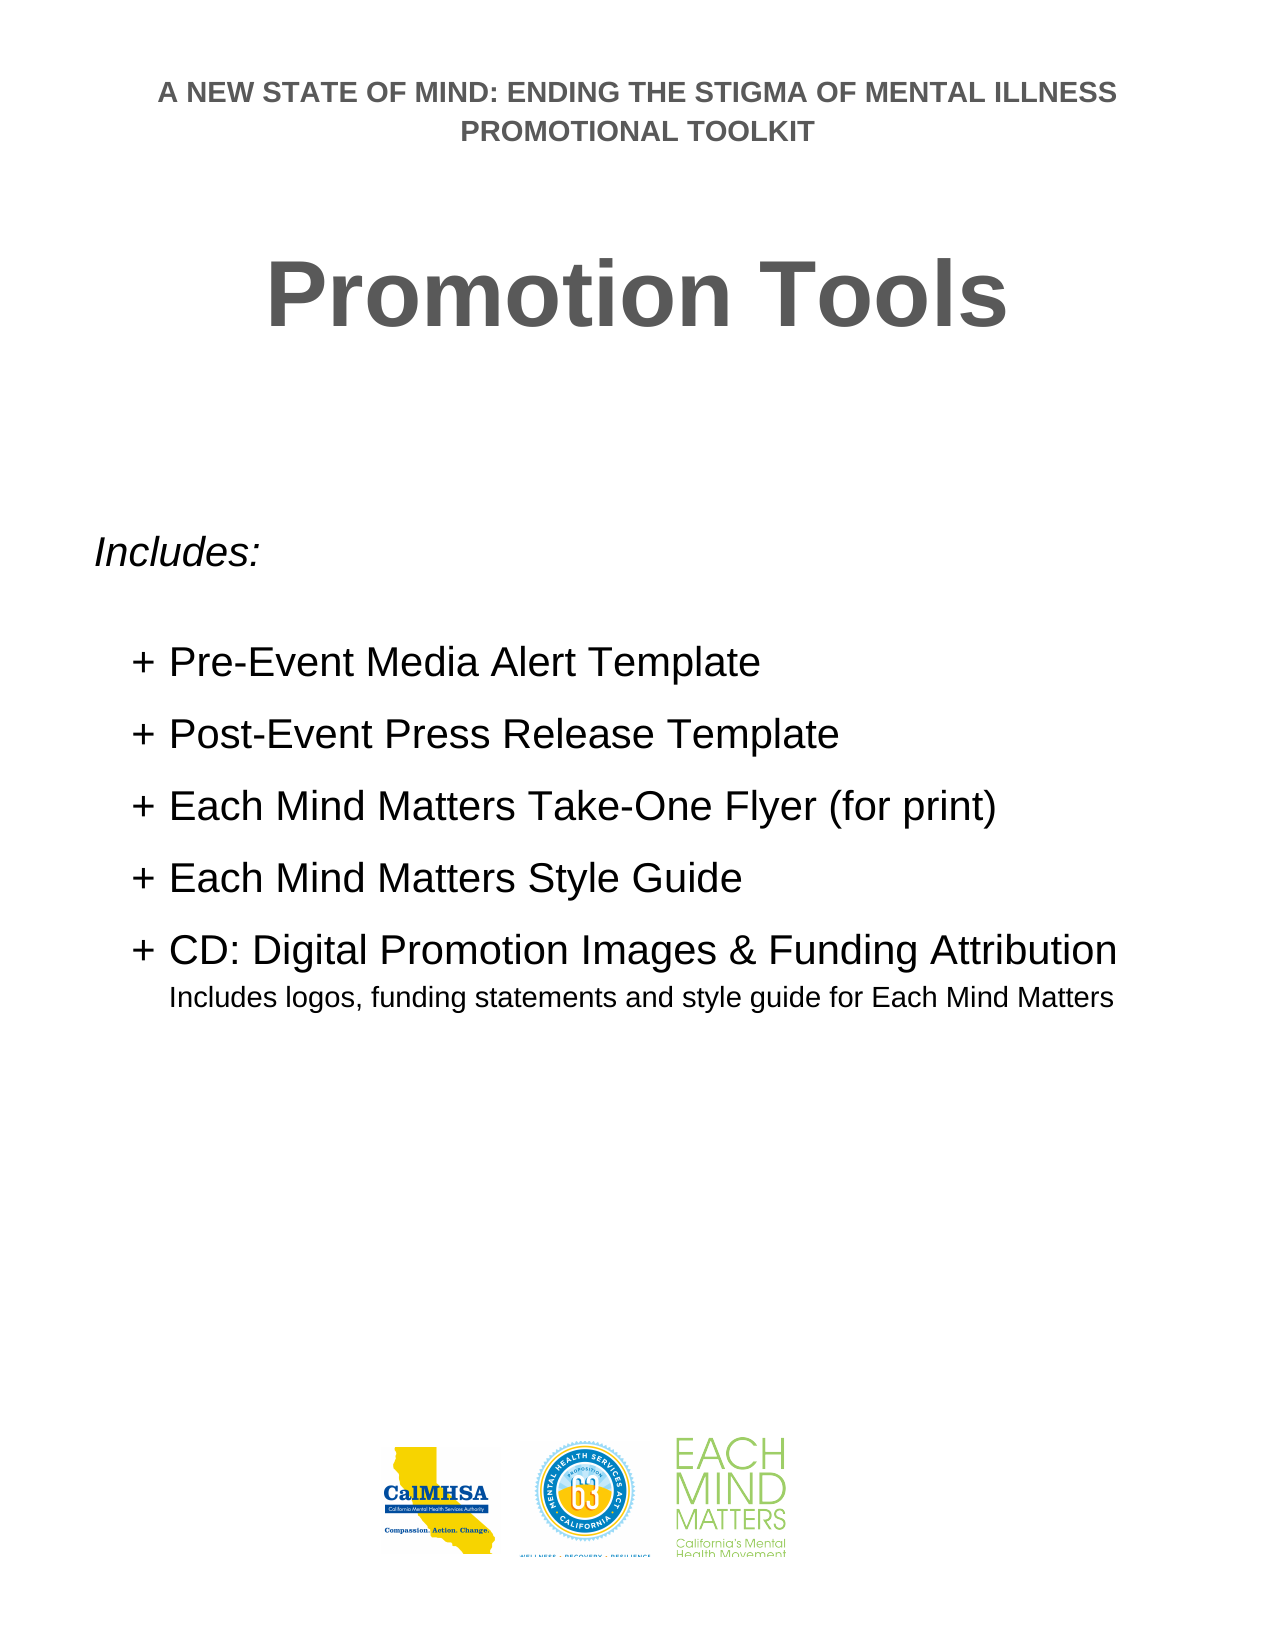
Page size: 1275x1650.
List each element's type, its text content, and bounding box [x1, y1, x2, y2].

list Post-Event Press Release Template [131, 709, 1181, 757]
picture [519, 1441, 650, 1557]
list Each Mind Matters Style Guide [131, 853, 1181, 901]
list Each Mind Matters Take-One Flyer (for print) [131, 781, 1181, 829]
list Pre-Event Media Alert Template [131, 638, 1181, 686]
list CD: Digital Promotion Images & Funding Attribution [131, 925, 1181, 973]
picture [381, 1447, 502, 1554]
text Includes logos, funding statements and style guide for Each Mind Matters [169, 980, 1181, 1014]
text Includes: [94, 527, 1181, 575]
picture [676, 1437, 786, 1557]
text Promotion Tools [94, 238, 1181, 346]
